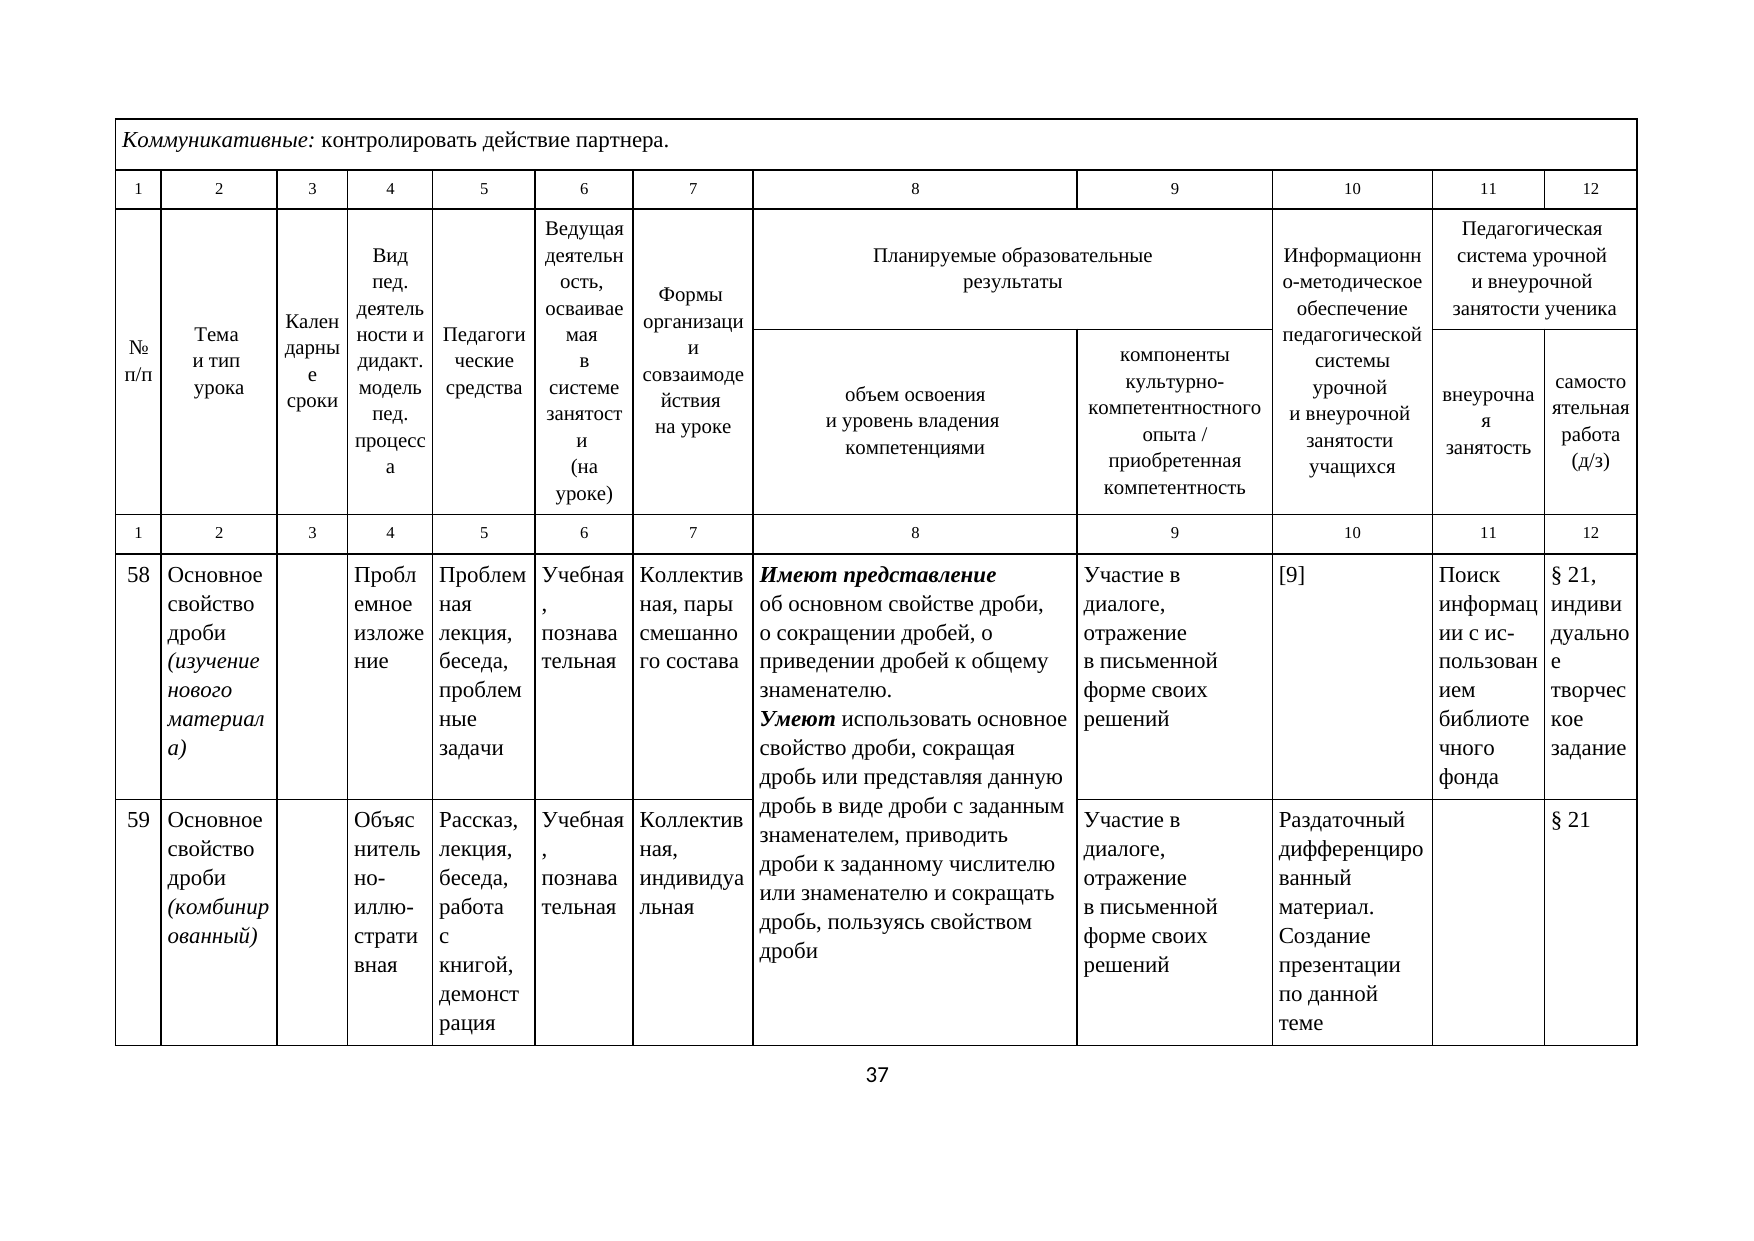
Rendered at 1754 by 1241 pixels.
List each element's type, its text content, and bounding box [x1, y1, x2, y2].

table_cell 12 [1545, 515, 1636, 553]
table_cell Проблемная лекция, беседа, проблемные задачи [433, 555, 534, 799]
table_cell 11 [1433, 171, 1544, 208]
table_cell Вид пед. деятельности и дидакт. модель пед. процесса [348, 210, 432, 514]
table_cell 9 [1078, 515, 1272, 553]
table_cell 7 [634, 171, 752, 208]
table_cell 3 [278, 171, 347, 208]
table_cell 5 [433, 515, 534, 553]
table_cell Ведущая деятельность, осваиваемая в системе занятости (на уроке) [536, 210, 632, 514]
table_cell Планируемые образовательные результаты [754, 210, 1272, 328]
table_cell Педагогическая система урочной и внеурочной занятости ученика [1433, 210, 1636, 328]
table_cell 12 [1545, 171, 1636, 208]
table_cell Календарные сроки [278, 210, 347, 514]
table_cell внеурочная занятость [1433, 330, 1544, 514]
table_cell [278, 800, 347, 1045]
table_cell Имеют представление об основном свойстве дроби, о сокращении дробей, о приведении дробей к общему знаменателю. Умеют использовать основное свойство дроби, сокращая дробь или представляя данную дробь в виде дроби с заданным знаменателем, приводить дроби к заданному числителю или знаменателю и сокращать дробь, пользуясь свойством дроби [754, 555, 1076, 1045]
table_cell 4 [348, 515, 432, 553]
table_cell Основное свойство дроби (комбинированный) [162, 800, 276, 1045]
table_cell [1433, 800, 1544, 1045]
table_cell Раздаточный дифференцированный материал. Создание презентации по данной теме [1273, 800, 1432, 1045]
table_cell 8 [754, 515, 1076, 553]
table_cell Формы организации совзаимодействия на уроке [634, 210, 752, 514]
table_cell Участие в диалоге, отражение в письменной форме своих решений [1078, 555, 1272, 799]
table_cell 1 [116, 171, 160, 208]
table_cell Педагогические средства [433, 210, 534, 514]
table_cell Объяснительно-иллю- стративная [348, 800, 432, 1045]
table_cell № п/п [116, 210, 160, 514]
table_cell самостоятельная работа (д/з) [1545, 330, 1636, 514]
table_cell [9] [1273, 555, 1432, 799]
table_cell Рассказ, лекция, беседа, работа с книгой, демонстрация [433, 800, 534, 1045]
table_cell компоненты культурно-компетентностного опыта / приобретенная компетентность [1078, 330, 1272, 514]
table_cell Поиск информации с ис- пользованием библиотечного фонда [1433, 555, 1544, 799]
table_cell объем освоения и уровень владения компетенциями [754, 330, 1076, 514]
table_cell Учебная, познавательная [536, 800, 632, 1045]
table_cell Основное свойство дроби (изучение нового материала) [162, 555, 276, 799]
table_cell 6 [536, 515, 632, 553]
table_cell Тема и тип урока [162, 210, 276, 514]
table_cell 3 [278, 515, 347, 553]
table_cell Коллективная, индивидуальная [634, 800, 752, 1045]
table_cell 2 [162, 171, 276, 208]
table_cell [278, 555, 347, 799]
table_cell Информационно-методическое обеспечение педагогической системы урочной и внеурочной занятости учащихся [1273, 210, 1432, 514]
table_cell Проблемное изложение [348, 555, 432, 799]
table_cell 6 [536, 171, 632, 208]
table_cell 10 [1273, 515, 1432, 553]
table_cell 58 [116, 555, 160, 799]
table_cell 5 [433, 171, 534, 208]
table_cell 2 [162, 515, 276, 553]
table_cell § 21, индивидуальное творческое задание [1545, 555, 1636, 799]
table_cell 4 [348, 171, 432, 208]
table_cell 10 [1273, 171, 1432, 208]
table_cell § 21 [1545, 800, 1636, 1045]
table_cell 9 [1078, 171, 1272, 208]
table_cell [116, 120, 1636, 169]
table_cell 59 [116, 800, 160, 1045]
table_cell 1 [116, 515, 160, 553]
table_cell 8 [754, 171, 1076, 208]
table_cell Учебная, познавательная [536, 555, 632, 799]
table_cell 11 [1433, 515, 1544, 553]
table_cell Коллективная, пары смешанного состава [634, 555, 752, 799]
table_cell Участие в диалоге, отражение в письменной форме своих решений [1078, 800, 1272, 1045]
table_cell 7 [634, 515, 752, 553]
